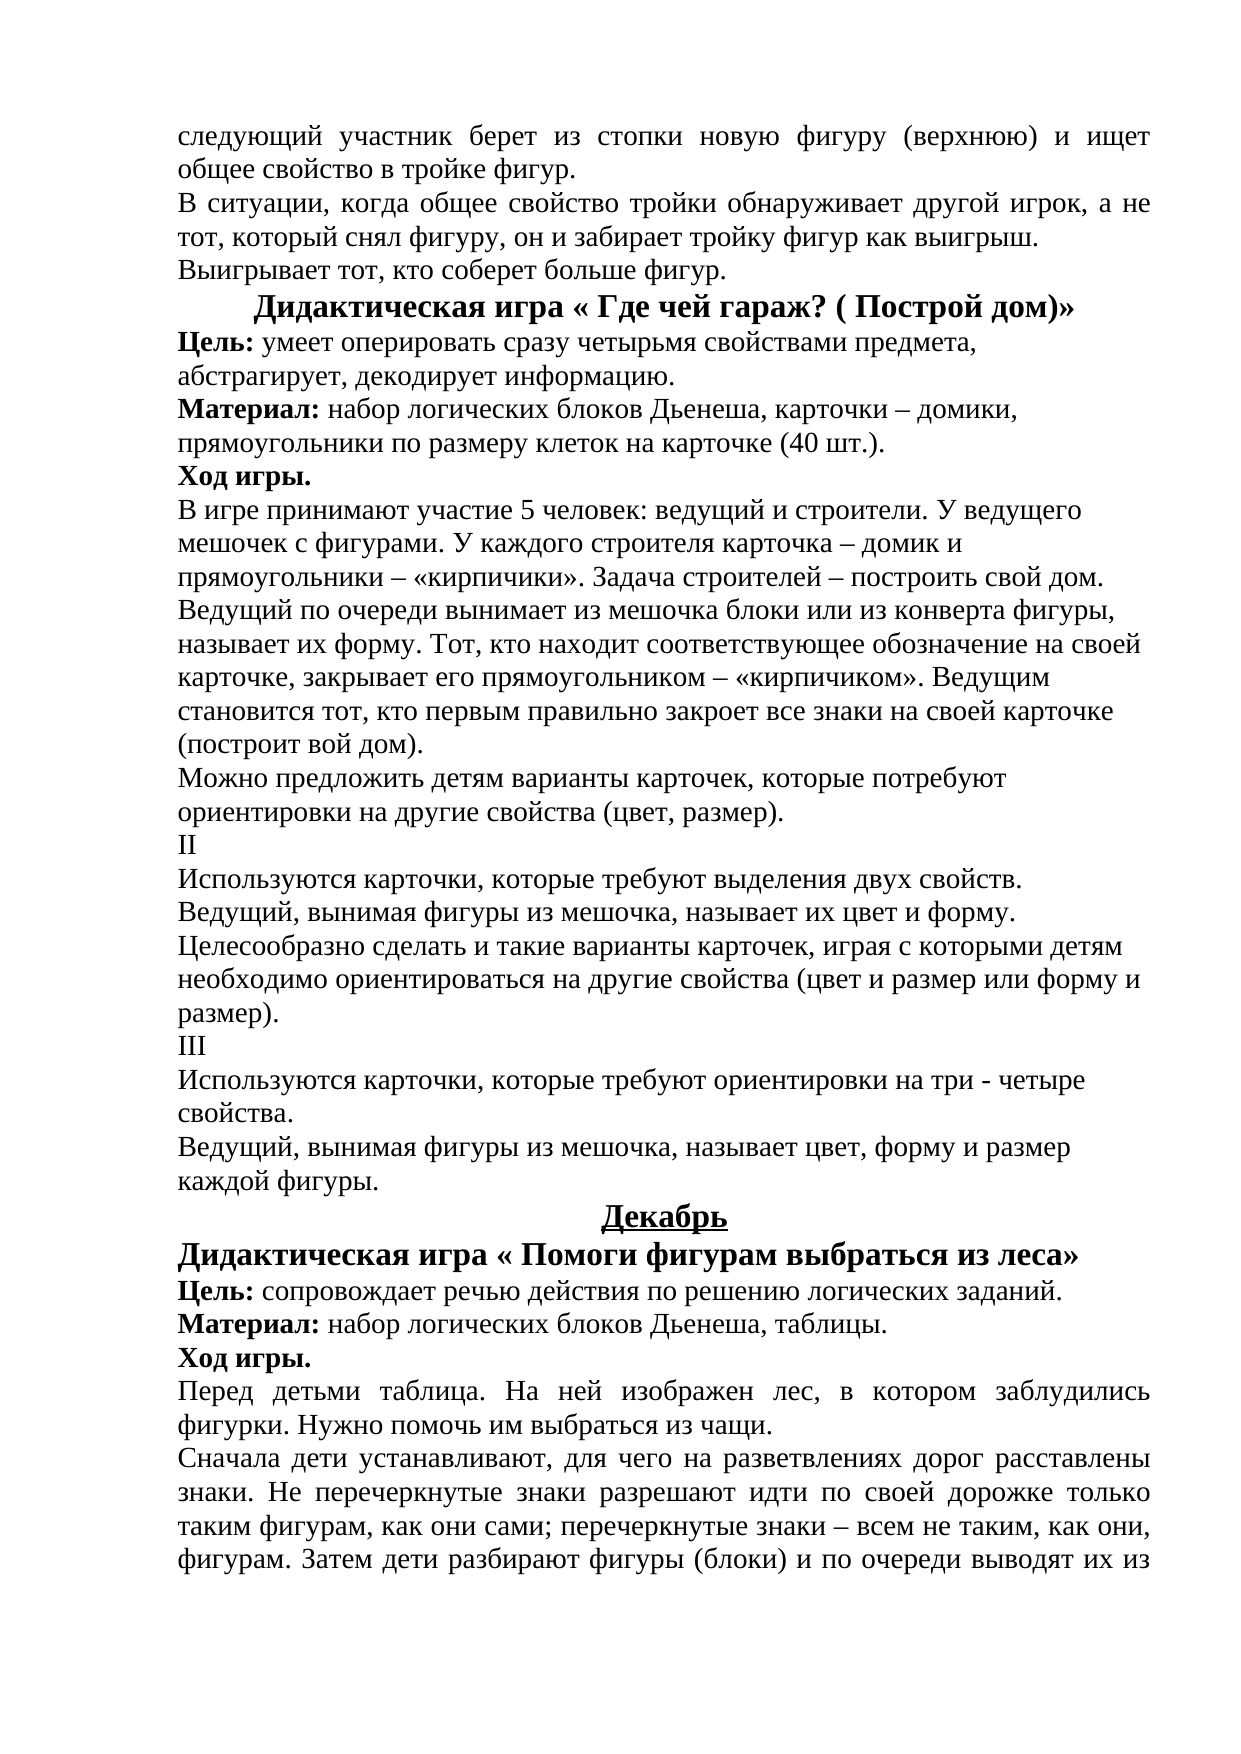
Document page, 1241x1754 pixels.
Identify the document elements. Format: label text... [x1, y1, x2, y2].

text Используются карточки, которые требуют выделения двух свойств. [177, 861, 1152, 894]
text Материал: набор логических блоков Дьенеша, таблицы. [177, 1306, 1152, 1340]
text Ведущий, вынимая фигуры из мешочка, называет их цвет и форму. [177, 894, 1152, 928]
text В игре принимают участие 5 человек: ведущий и строители. У ведущего мешочек с фигурами. У каждого строителя карточка – домик и прямоугольники – «кирпичики». Задача строителей – построить свой дом. Ведущий по очереди вынимает из мешочка блоки или из конверта фигуры, называет их форму. Тот, кто находит соответствующее обозначение на своей карточке, закрывает его прямоугольником – «кирпичиком». Ведущим становится тот, кто первым правильно закроет все знаки на своей карточке (построит вой дом). [177, 492, 1152, 760]
text Декабрь [177, 1196, 1152, 1234]
text Дидактическая игра « Помоги фигурам выбраться из леса» [177, 1234, 1152, 1273]
text Целесообразно сделать и такие варианты карточек, играя с которыми детям необходимо ориентироваться на другие свойства (цвет и размер или форму и размер). [177, 928, 1152, 1028]
text Ход игры. [177, 1340, 1152, 1373]
text Цель: сопровождает речью действия по решению логических заданий. [177, 1273, 1152, 1306]
text Ход игры. [177, 458, 1152, 492]
text Перед детьми таблица. На ней изображен лес, в котором заблудились фигурки. Нужно помочь им выбраться из чащи. [177, 1373, 1152, 1441]
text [177, 1441, 1152, 1575]
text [177, 118, 1152, 185]
text Ведущий, вынимая фигуры из мешочка, называет цвет, форму и размер каждой фигуры. [177, 1129, 1152, 1196]
text Материал: набор логических блоков Дьенеша, карточки – домики, прямоугольники по размеру клеток на карточке (40 шт.). [177, 391, 1152, 458]
text В ситуации, когда общее свойство тройки обнаруживает другой игрок, а не тот, который снял фигуру, он и забирает тройку фигур как выигрыш. [177, 185, 1152, 252]
text Используются карточки, которые требуют ориентировки на три - четыре свойства. [177, 1062, 1152, 1129]
text Цель: умеет оперировать сразу четырьмя свойствами предмета, абстрагирует, декодирует информацию. [177, 324, 1152, 391]
text II [177, 827, 1152, 861]
text Можно предложить детям варианты карточек, которые потребуют ориентировки на другие свойства (цвет, размер). [177, 760, 1152, 827]
text Выигрывает тот, кто соберет больше фигур. [177, 252, 1152, 286]
text III [177, 1028, 1152, 1062]
text Дидактическая игра « Где чей гараж? ( Построй дом)» [177, 286, 1152, 324]
